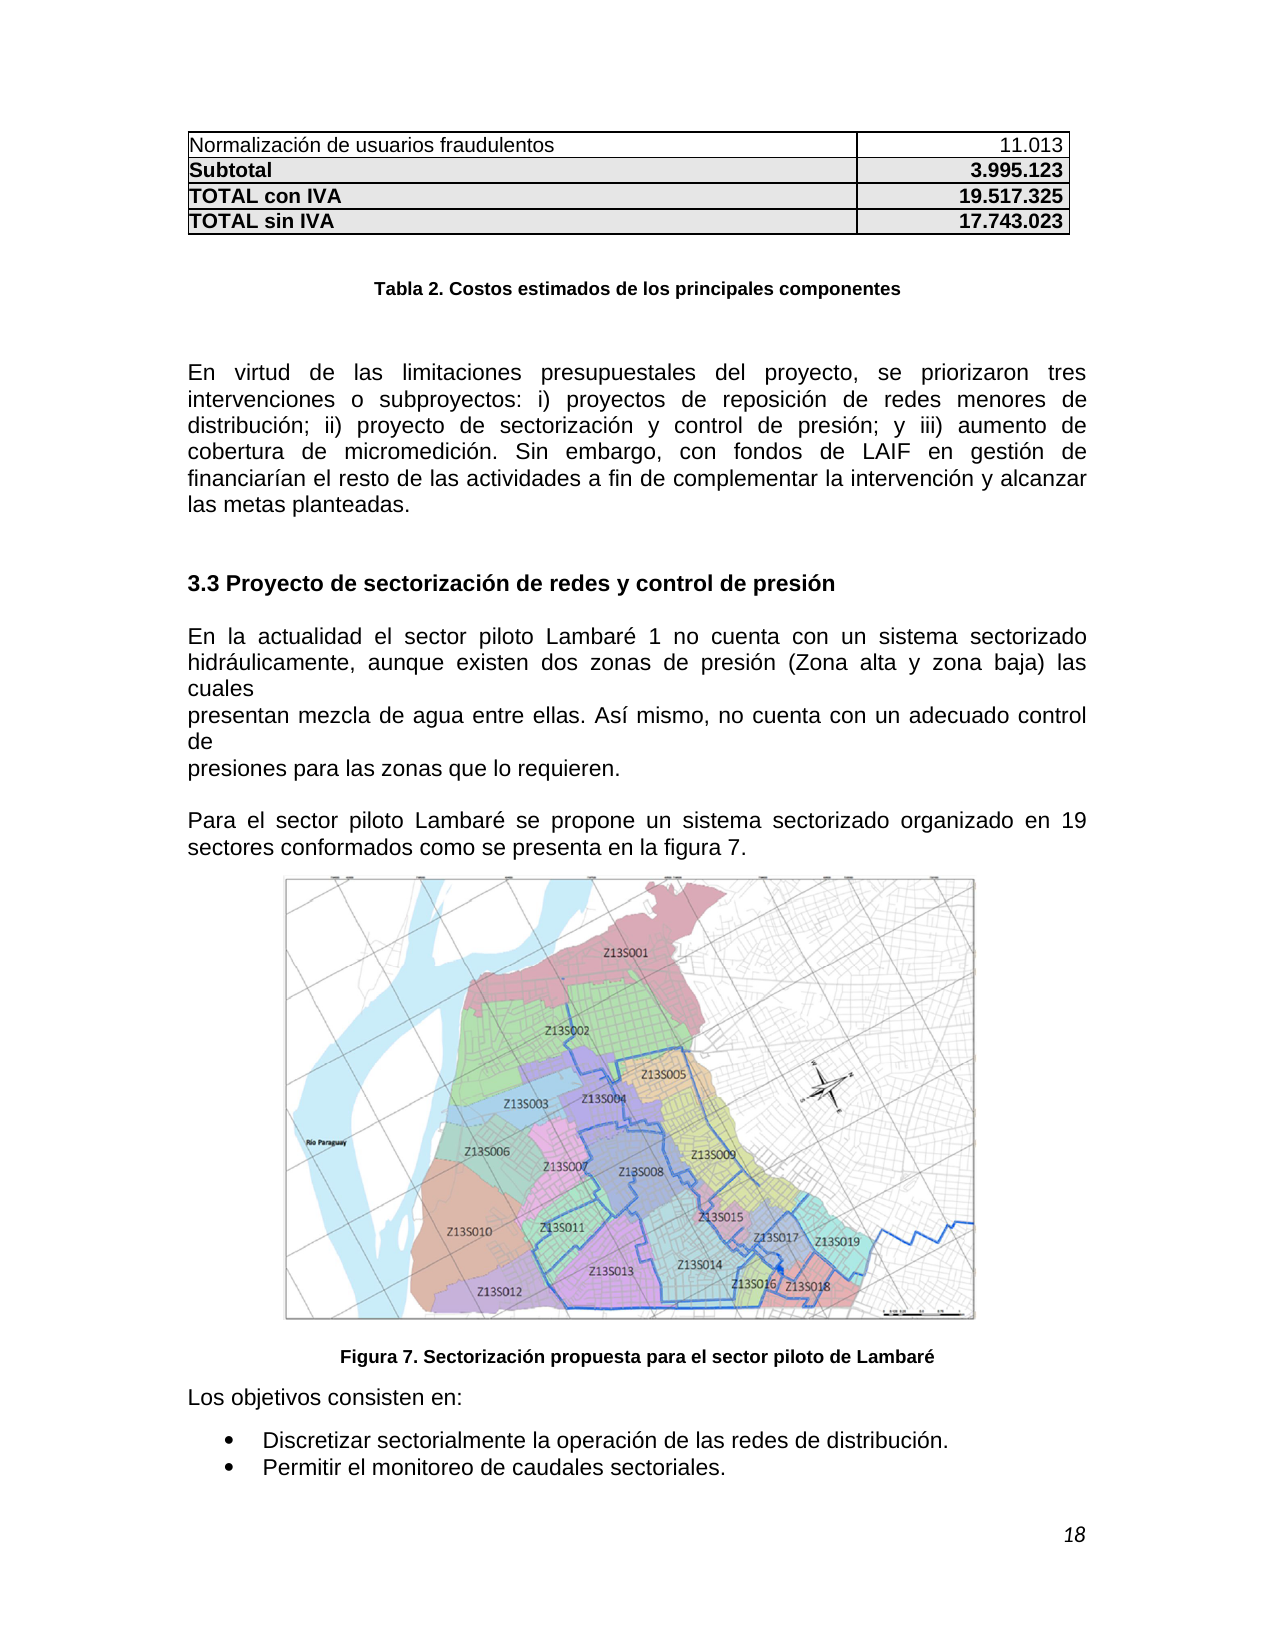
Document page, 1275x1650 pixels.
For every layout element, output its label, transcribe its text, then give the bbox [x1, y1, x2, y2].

text Los objetivos consisten en: [187, 1384, 1087, 1411]
list En la actualidad el sector piloto Lambaré 1 no cuenta con un sistema sectorizado hidráulicamente, aunque existen dos zonas de presión (Zona alta y zona baja) las cuales [187, 623, 1087, 702]
list Permitir el monitoreo de caudales sectoriales. [225, 1454, 1087, 1480]
list Para el sector piloto Lambaré se propone un sistema sectorizado organizado en 19 sectores conformados como se presenta en la figura 7. [187, 807, 1087, 860]
list 3.3 Proyecto de sectorización de redes y control de presión [187, 570, 1087, 596]
table_cell 3.995.123 [858, 158, 1069, 182]
table_cell Subtotal [189, 158, 856, 182]
table_cell TOTAL sin IVA [189, 210, 856, 233]
list presentan mezcla de agua entre ellas. Así mismo, no cuenta con un adecuado control de [187, 702, 1087, 754]
text Tabla 2. Costos estimados de los principales componentes [187, 278, 1087, 299]
table_cell 17.743.023 [858, 210, 1069, 233]
table_cell Normalización de usuarios fraudulentos [189, 133, 856, 157]
table_cell 11.013 [858, 133, 1069, 157]
text Figura 7. Sectorización propuesta para el sector piloto de Lambaré [187, 1346, 1087, 1368]
list presiones para las zonas que lo requieren. [187, 754, 1087, 781]
table_cell TOTAL con IVA [189, 184, 856, 208]
list Discretizar sectorialmente la operación de las redes de distribución. [225, 1427, 1087, 1454]
table_cell 19.517.325 [858, 184, 1069, 208]
picture [262, 860, 1028, 1330]
list En virtud de las limitaciones presupuestales del proyecto, se priorizaron tres intervenciones o subproyectos: i) proyectos de reposición de redes menores de distribución; ii) proyecto de sectorización y control de presión; y iii) aumento de cobertura de micromedición. Sin embargo, con fondos de LAIF en gestión de financiarían el resto de las actividades a fin de complementar la intervención y alcanzar las metas planteadas. [187, 359, 1087, 517]
